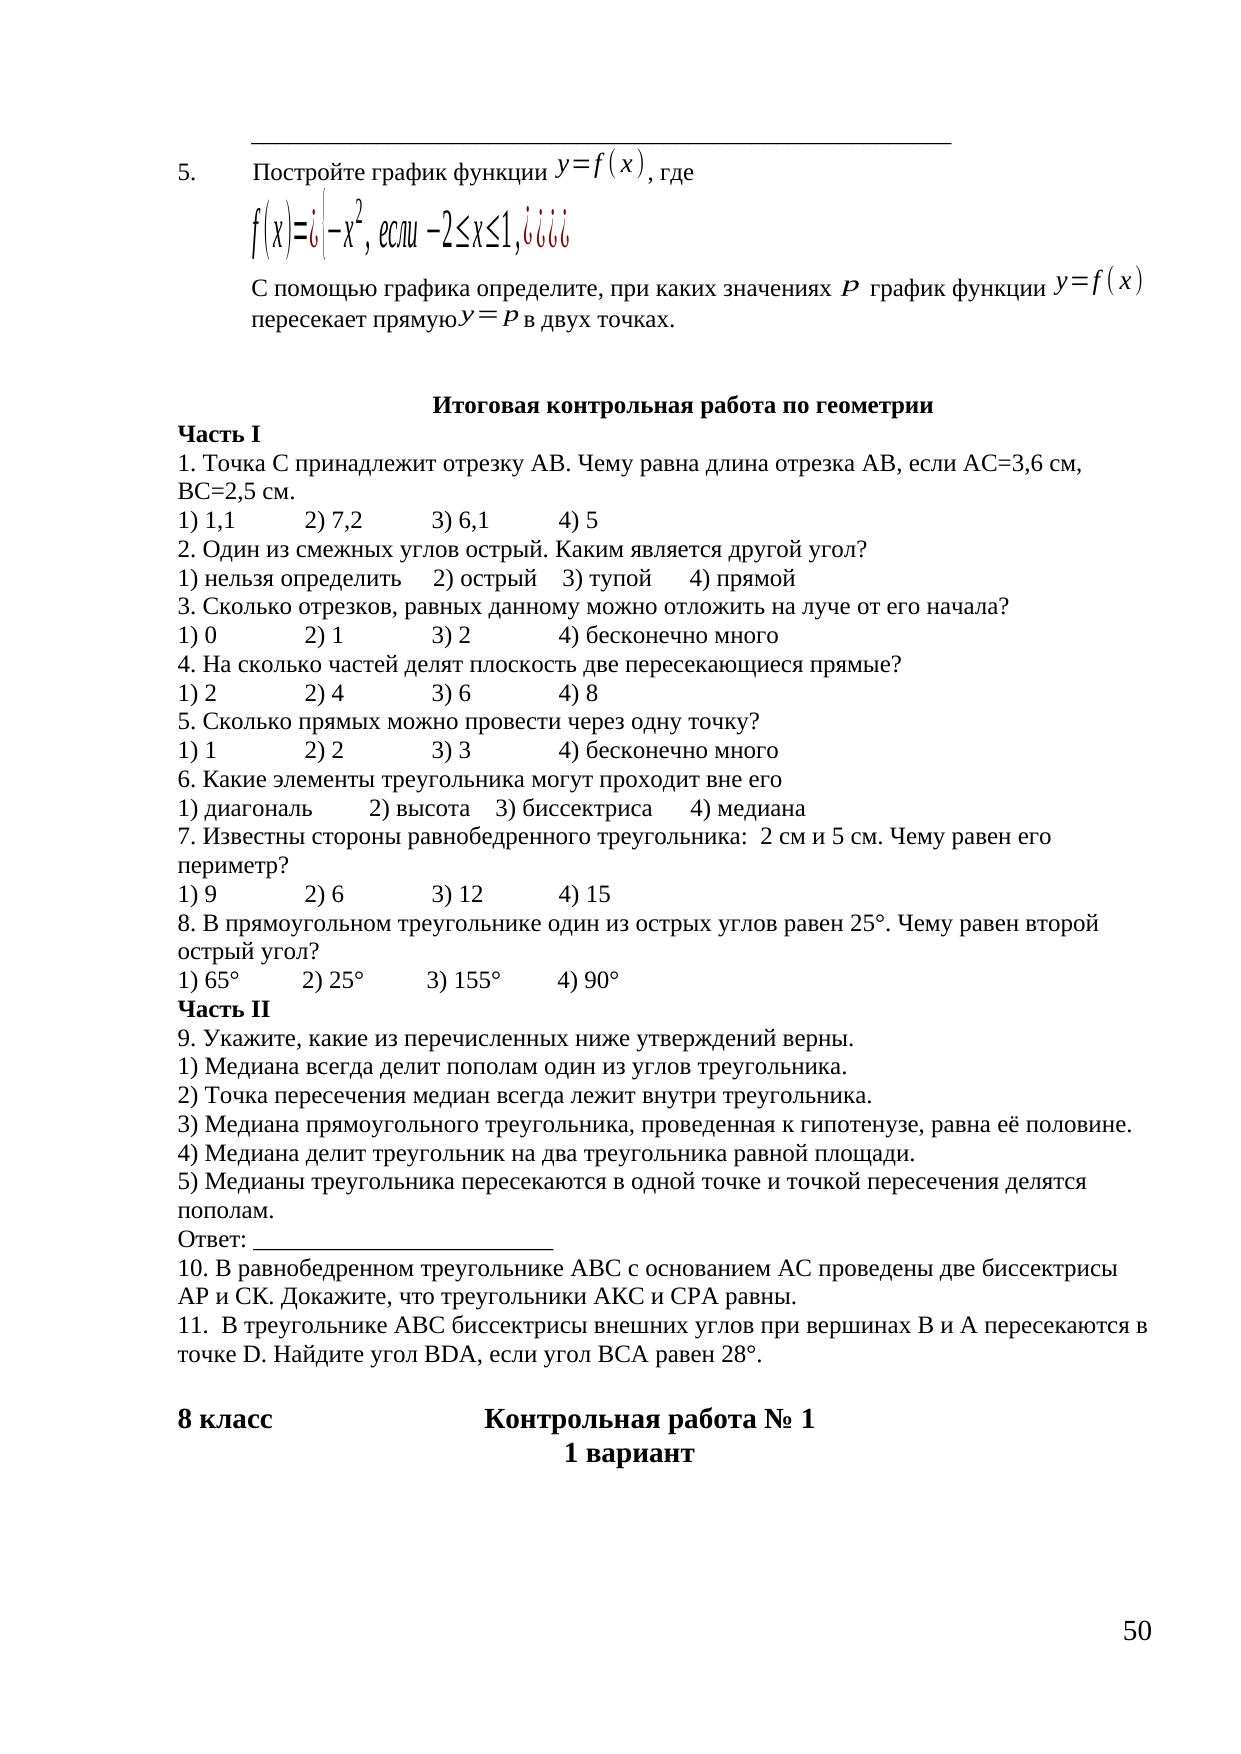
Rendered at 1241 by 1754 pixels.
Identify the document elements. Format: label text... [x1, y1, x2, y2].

text 2. Один из смежных углов острый. Каким является другой угол? [177, 534, 1152, 563]
text 1. Точка С принадлежит отрезку АВ. Чему равна длина отрезка АВ, если АС=3,6 см, ВС=2,5 см. [177, 448, 1152, 505]
text 3. Сколько отрезков, равных данному можно отложить на луче от его начала? [177, 591, 1152, 620]
text 1) 1,1 2) 7,2 3) 6,1 4) 5 [177, 505, 1152, 534]
text 8 класс Контрольная работа № 1 [177, 1401, 1152, 1435]
text 1) 9 2) 6 3) 12 4) 15 [177, 879, 1152, 908]
text 11. В треугольнике ABC биссектрисы внешних углов при вершинах В и А пересекаются в точке D. Найдите угол BDA, если угол ВСА равен 28°. [177, 1310, 1152, 1368]
text 1) Медиана всегда делит пополам один из углов треугольника. [177, 1051, 1152, 1080]
text 9. Укажите, какие из перечисленных ниже утверждений верны. [177, 1023, 1152, 1051]
text 8. В прямоугольном треугольнике один из острых углов равен 25°. Чему равен второй острый угол? [177, 908, 1152, 965]
text 1 вариант [177, 1435, 1152, 1468]
text 10. В равнобедренном треугольнике АВС с основанием АС проведены две биссектрисы АР и СК. Докажите, что треугольники АКС и СРА равны. [177, 1253, 1152, 1310]
text Итоговая контрольная работа по геометрии [215, 390, 1152, 419]
text 5. Сколько прямых можно провести через одну точку? [177, 706, 1152, 735]
text 4. На сколько частей делят плоскость две пересекающиеся прямые? [177, 649, 1152, 678]
text 6. Какие элементы треугольника могут проходит вне его [177, 764, 1152, 793]
text 7. Известны стороны равнобедренного треугольника: 2 см и 5 см. Чему равен его периметр? [177, 821, 1152, 879]
text 1) 65° 2) 25° 3) 155° 4) 90° [177, 965, 1152, 994]
text 5) Медианы треугольника пересекаются в одной точке и точкой пересечения делятся пополам. [177, 1166, 1152, 1224]
text 1) диагональ 2) высота 3) биссектриса 4) медиана [177, 793, 1152, 821]
text 1) нельзя определить 2) острый 3) тупой 4) прямой [177, 563, 1152, 591]
text Ответ: ________________________ [177, 1224, 1152, 1253]
text 2) Точка пересечения медиан всегда лежит внутри треугольника. [177, 1080, 1152, 1109]
list Постройте график функции , где [177, 147, 1152, 185]
text 1) 1 2) 2 3) 3 4) бесконечно много [177, 735, 1152, 764]
text С помощью графика определите, при каких значениях график функции пересекает прямуюв двух точках. [251, 263, 1152, 333]
text ________________________________________________________ [251, 118, 1152, 147]
text 1) 0 2) 1 3) 2 4) бесконечно много [177, 620, 1152, 649]
text 1) 2 2) 4 3) 6 4) 8 [177, 678, 1152, 706]
text 4) Медиана делит треугольник на два треугольника равной площади. [177, 1138, 1152, 1166]
text Часть II [177, 994, 1152, 1023]
text 3) Медиана прямоугольного треугольника, проведенная к гипотенузе, равна её половине. [177, 1109, 1152, 1138]
text Часть I [177, 419, 1152, 448]
